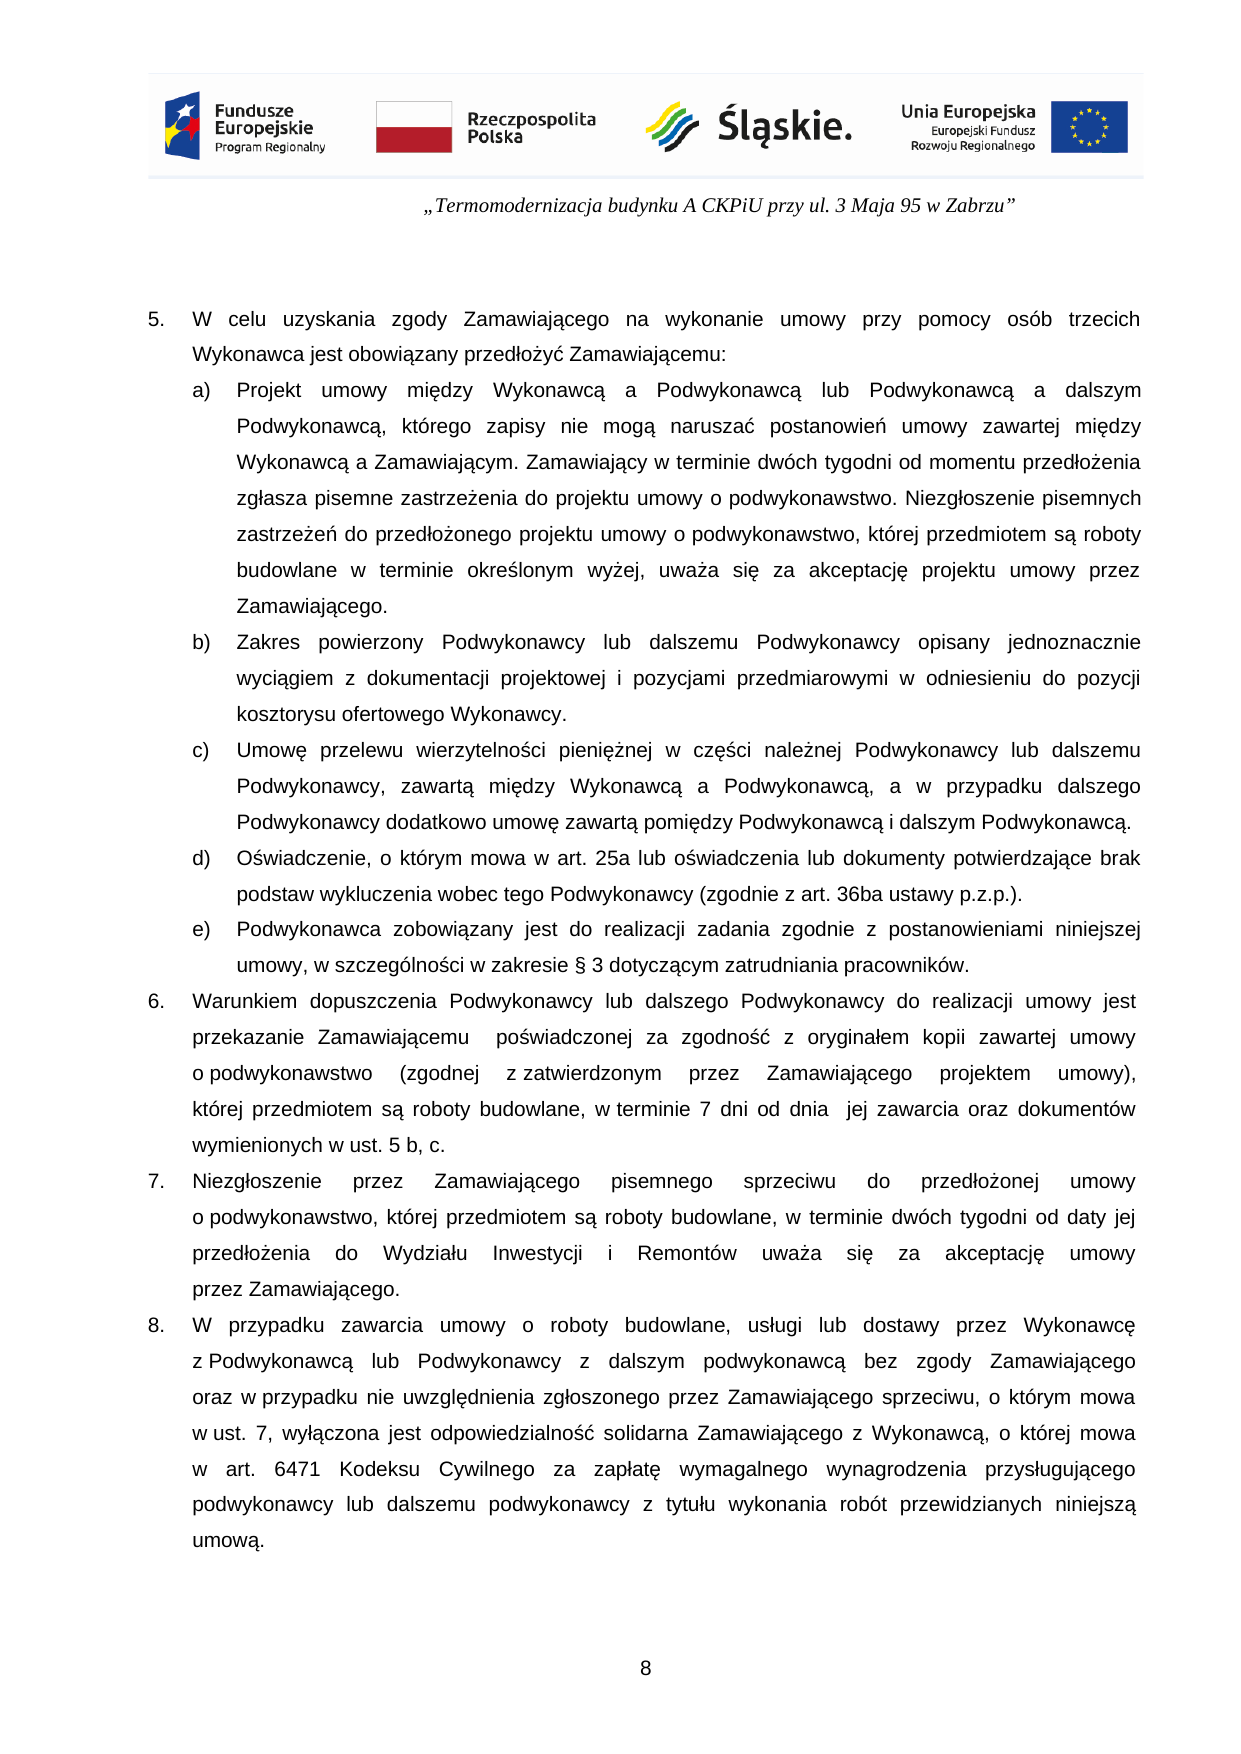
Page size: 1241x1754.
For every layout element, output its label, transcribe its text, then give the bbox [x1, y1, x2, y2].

list W przypadku zawarcia umowy o roboty budowlane, usługi lub dostawy przez Wykonawcę z Podwykonawcą lub Podwykonawcy z dalszym podwykonawcą bez zgody Zamawiającego oraz w przypadku nie uwzględnienia zgłoszonego przez Zamawiającego sprzeciwu, o którym mowa w ust. 7, wyłączona jest odpowiedzialność solidarna Zamawiającego z Wykonawcą, o której mowa w art. 6471 Kodeksu Cywilnego za zapłatę wymagalnego wynagrodzenia przysługującego podwykonawcy lub dalszemu podwykonawcy z tytułu wykonania robót przewidzianych niniejszą umową. [148, 1313, 1137, 1552]
list W celu uzyskania zgody Zamawiającego na wykonanie umowy przy pomocy osób trzecich Wykonawca jest obowiązany przedłożyć Zamawiającemu: [148, 306, 1142, 366]
list Zakres powierzony Podwykonawcy lub dalszemu Podwykonawcy opisany jednoznacznie wyciągiem z dokumentacji projektowej i pozycjami przedmiarowymi w odniesieniu do pozycji kosztorysu ofertowego Wykonawcy. [192, 630, 1142, 726]
picture [148, 73, 1144, 179]
list Umowę przelewu wierzytelności pieniężnej w części należnej Podwykonawcy lub dalszemu Podwykonawcy, zawartą między Wykonawcą a Podwykonawcą, a w przypadku dalszego Podwykonawcy dodatkowo umowę zawartą pomiędzy Podwykonawcą i dalszym Podwykonawcą. [192, 738, 1142, 833]
list Podwykonawca zobowiązany jest do realizacji zadania zgodnie z postanowieniami niniejszej umowy, w szczególności w zakresie § 3 dotyczącym zatrudniania pracowników. [192, 917, 1142, 977]
list Oświadczenie, o którym mowa w art. 25a lub oświadczenia lub dokumenty potwierdzające brak podstaw wykluczenia wobec tego Podwykonawcy (zgodnie z art. 36ba ustawy p.z.p.). [192, 845, 1142, 905]
list Projekt umowy między Wykonawcą a Podwykonawcą lub Podwykonawcą a dalszym Podwykonawcą, którego zapisy nie mogą naruszać postanowień umowy zawartej między Wykonawcą a Zamawiającym. Zamawiający w terminie dwóch tygodni od momentu przedłożenia zgłasza pisemne zastrzeżenia do projektu umowy o podwykonawstwo. Niezgłoszenie pisemnych zastrzeżeń do przedłożonego projektu umowy o podwykonawstwo, której przedmiotem są roboty budowlane w terminie określonym wyżej, uważa się za akceptację projektu umowy przez Zamawiającego. [192, 378, 1142, 618]
list Niezgłoszenie przez Zamawiającego pisemnego sprzeciwu do przedłożonej umowy o podwykonawstwo, której przedmiotem są roboty budowlane, w terminie dwóch tygodni od daty jej przedłożenia do Wydziału Inwestycji i Remontów uważa się za akceptację umowy przez Zamawiającego. [148, 1169, 1137, 1301]
list Warunkiem dopuszczenia Podwykonawcy lub dalszego Podwykonawcy do realizacji umowy jest przekazanie Zamawiającemu poświadczonej za zgodność z oryginałem kopii zawartej umowy o podwykonawstwo (zgodnej z zatwierdzonym przez Zamawiającego projektem umowy), której przedmiotem są roboty budowlane, w terminie 7 dni od dnia jej zawarcia oraz dokumentów wymienionych w ust. 5 b, c. [148, 989, 1137, 1157]
